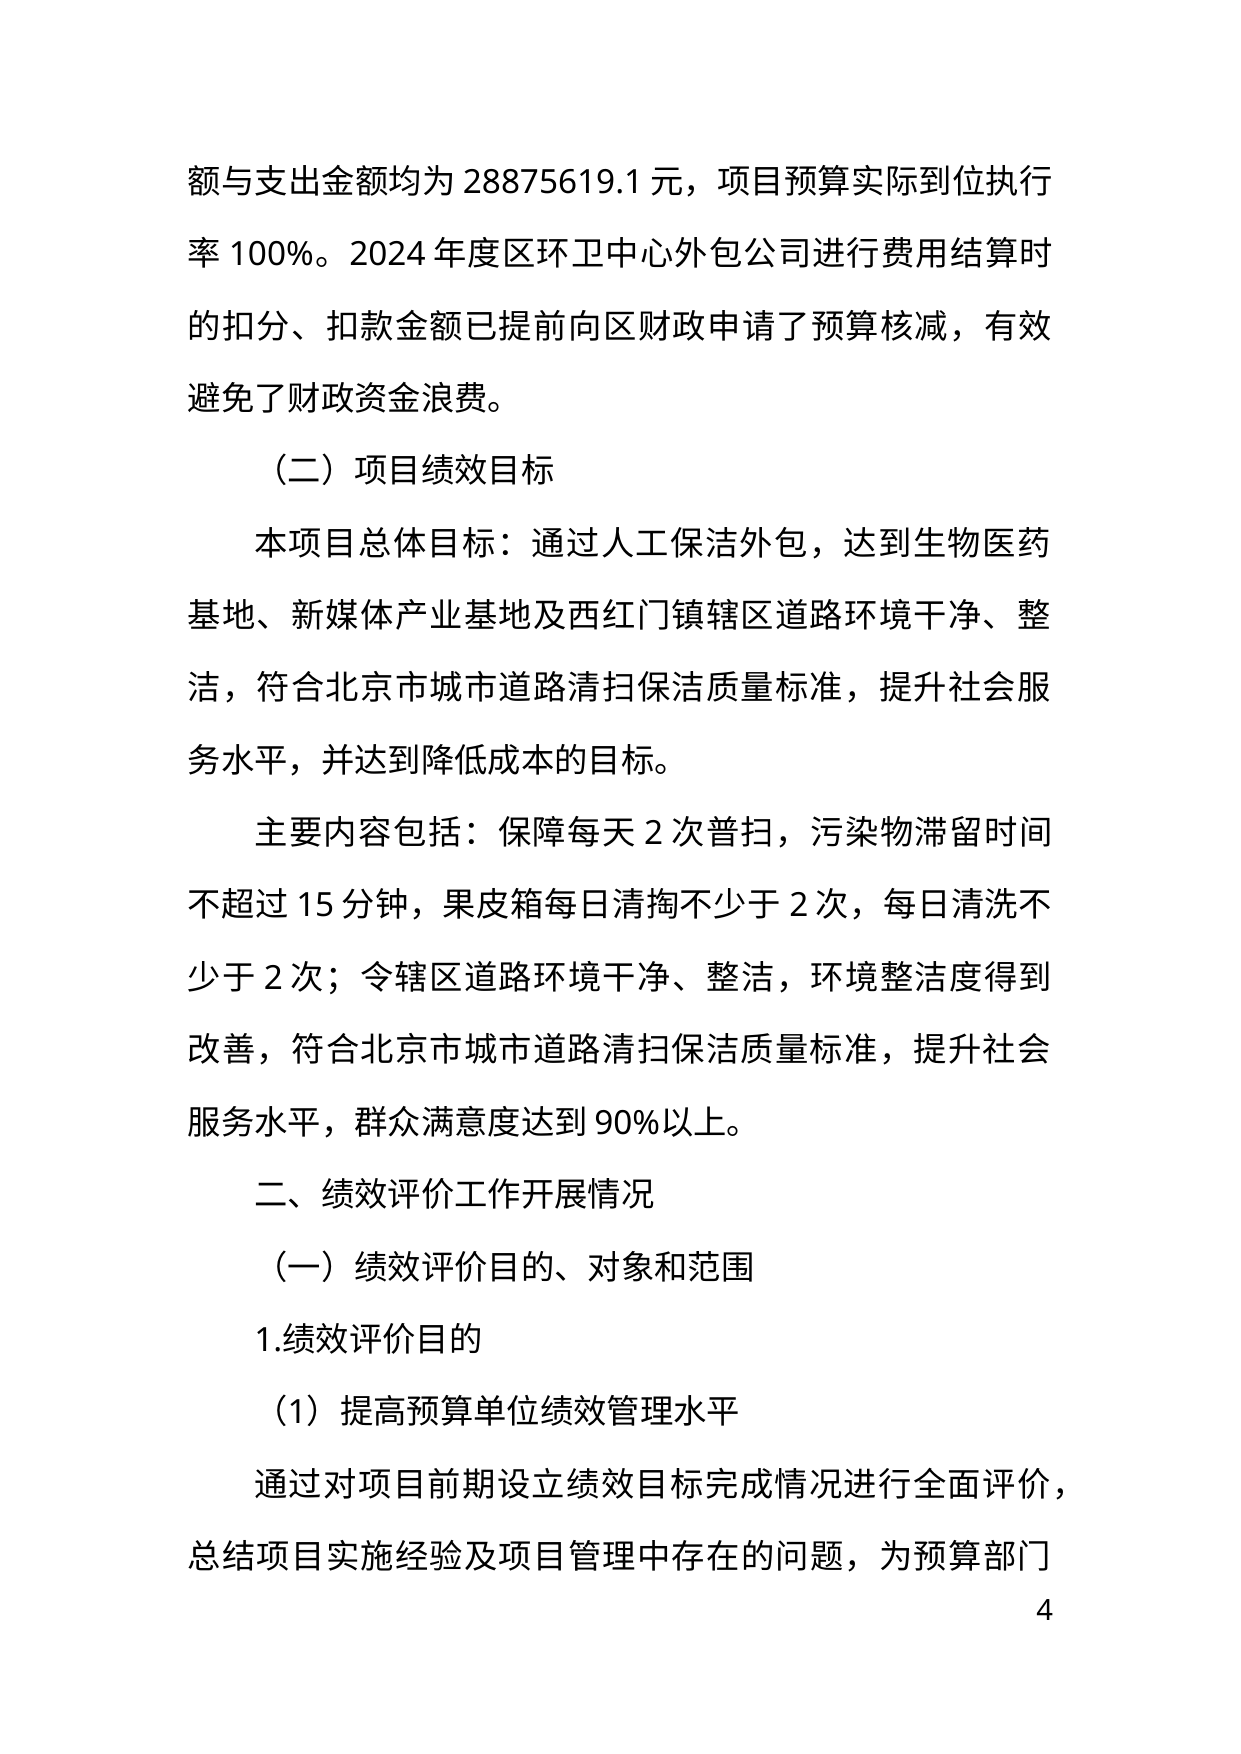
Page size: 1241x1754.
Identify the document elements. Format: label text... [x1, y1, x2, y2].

text 二、绩效评价工作开展情况 [187, 1168, 1053, 1216]
text 主要内容包括：保障每天2次普扫，污染物滞留时间不超过15分钟，果皮箱每日清掏不少于2次，每日清洗不少于2次；令辖区道路环境干净、整洁，环境整洁度得到改善，符合北京市城市道路清扫保洁质量标准，提升社会服务水平，群众满意度达到90%以上。 [187, 806, 1053, 1144]
text 本项目总体目标：通过人工保洁外包，达到生物医药基地、新媒体产业基地及西红门镇辖区道路环境干净、整洁，符合北京市城市道路清扫保洁质量标准，提升社会服务水平，并达到降低成本的目标。 [187, 517, 1053, 782]
text 1.绩效评价目的 [187, 1313, 1053, 1361]
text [187, 155, 1053, 420]
text （二）项目绩效目标 [187, 444, 1053, 492]
text （一）绩效评价目的、对象和范围 [187, 1240, 1053, 1289]
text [187, 1458, 1053, 1578]
text （1）提高预算单位绩效管理水平 [187, 1385, 1053, 1434]
